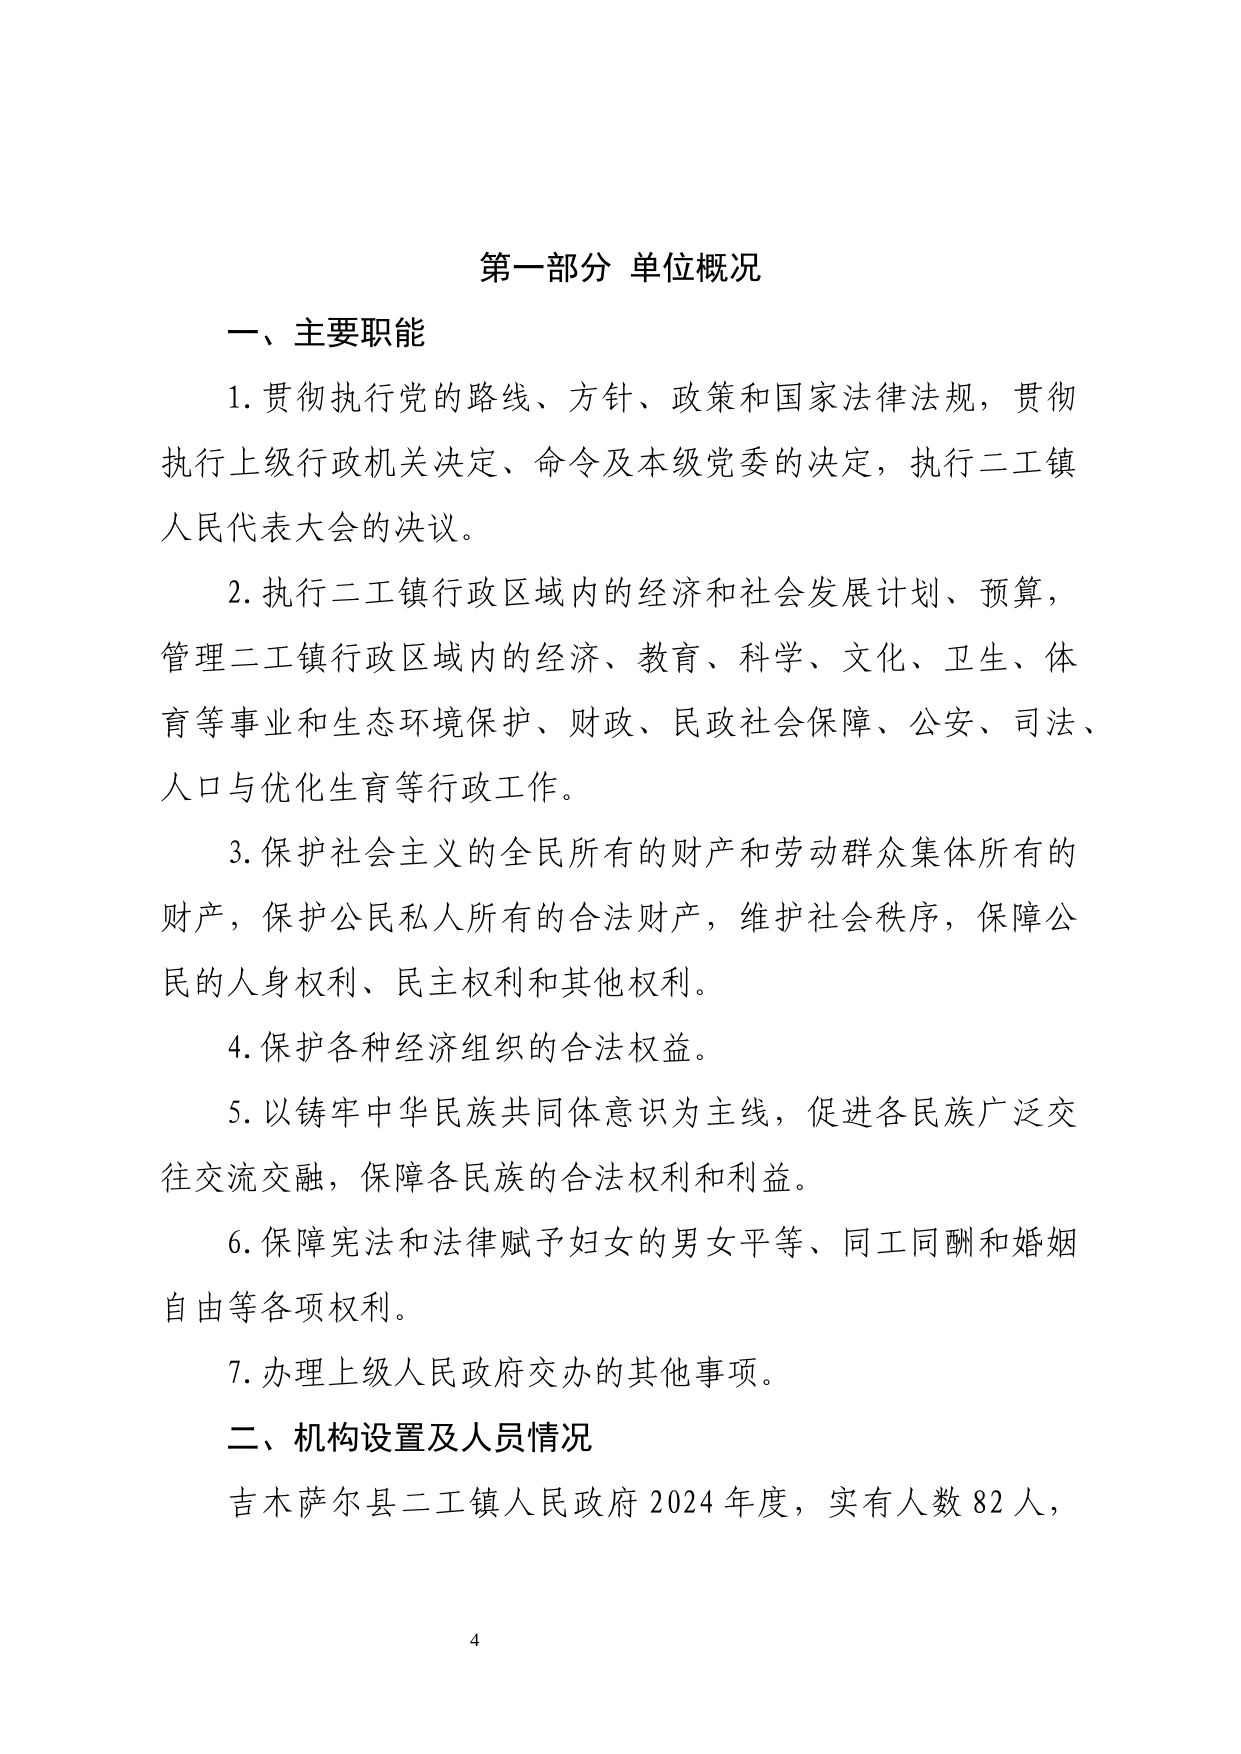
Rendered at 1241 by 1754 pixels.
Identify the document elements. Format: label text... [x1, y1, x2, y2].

text 1.贯彻执行党的路线、方针、政策和国家法律法规，贯彻执行上级行政机关决定、命令及本级党委的决定，执行二工镇人民代表大会的决议。 [159, 363, 1081, 558]
text 6.保障宪法和法律赋予妇女的男女平等、同工同酬和婚姻自由等各项权利。 [159, 1208, 1081, 1338]
text 一、主要职能 [159, 298, 1081, 363]
text 二、机构设置及人员情况 [159, 1403, 1081, 1468]
text 7.办理上级人民政府交办的其他事项。 [159, 1338, 1081, 1403]
text 5.以铸牢中华民族共同体意识为主线，促进各民族广泛交往交流交融，保障各民族的合法权利和利益。 [159, 1078, 1081, 1208]
text 2.执行二工镇行政区域内的经济和社会发展计划、预算，管理二工镇行政区域内的经济、教育、科学、文化、卫生、体育等事业和生态环境保护、财政、民政社会保障、公安、司法、人口与优化生育等行政工作。 [159, 558, 1081, 818]
text 3.保护社会主义的全民所有的财产和劳动群众集体所有的财产，保护公民私人所有的合法财产，维护社会秩序，保障公民的人身权利、民主权利和其他权利。 [159, 818, 1081, 1013]
text 第一部分 单位概况 [159, 233, 1081, 298]
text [159, 1468, 1081, 1533]
text 4.保护各种经济组织的合法权益。 [159, 1013, 1081, 1078]
